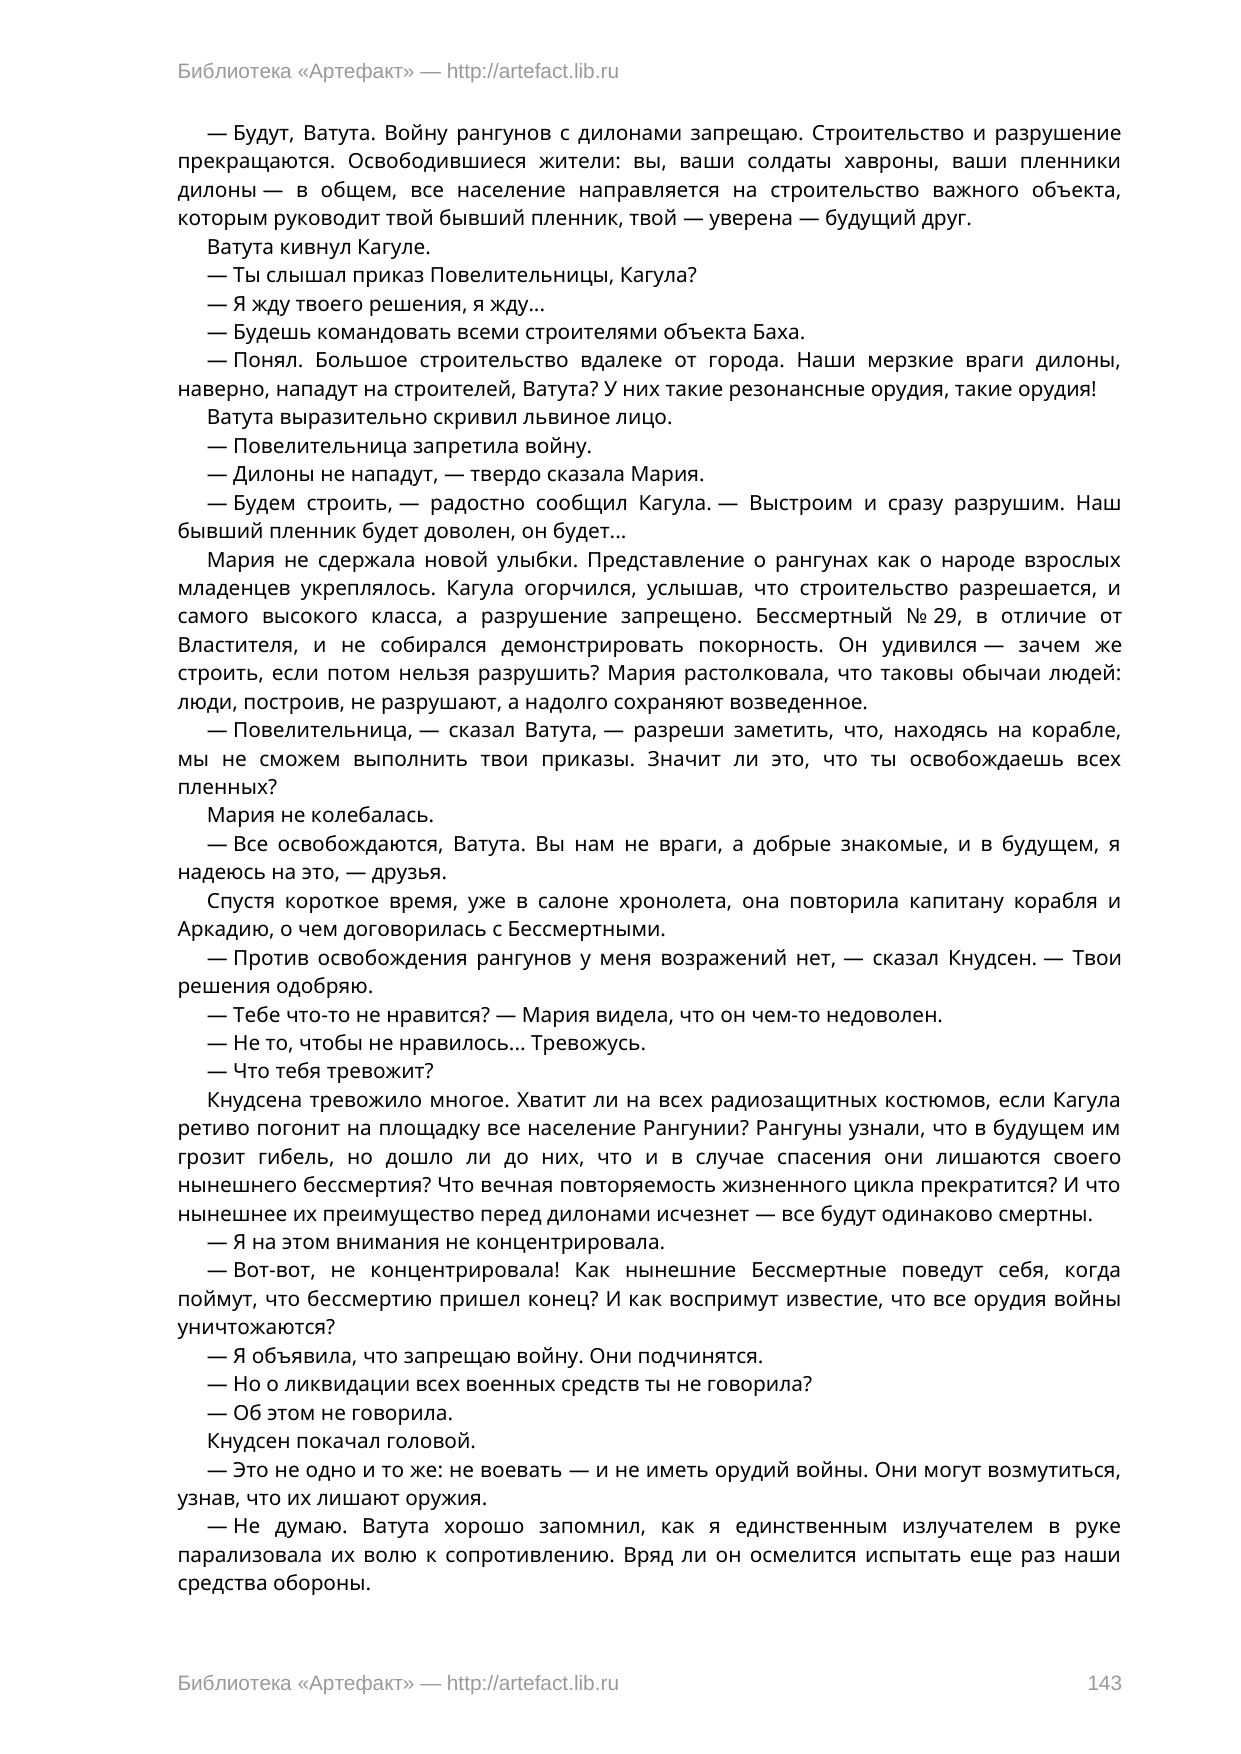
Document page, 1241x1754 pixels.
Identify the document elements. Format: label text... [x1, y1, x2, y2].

text — Не то, чтобы не нравилось... Тревожусь. [177, 1028, 1122, 1057]
text — Вот-вот, не концентрировала! Как нынешние Бессмертные поведут себя, когда поймут, что бессмертию пришел конец? И как воспримут известие, что все орудия войны уничтожаются? [177, 1256, 1122, 1341]
text — Ты слышал приказ Повелительницы, Кагула? [177, 260, 1122, 289]
text — Тебе что-то не нравится? — Мария видела, что он чем-то недоволен. [177, 1000, 1122, 1028]
text — Что тебя тревожит? [177, 1057, 1122, 1085]
text — Против освобождения рангунов у меня возражений нет, — сказал Кнудсен. — Твои решения одобряю. [177, 943, 1122, 1000]
text — Будут, Ватута. Войну рангунов с дилонами запрещаю. Строительство и разрушение прекращаются. Освободившиеся жители: вы, ваши солдаты хавроны, ваши пленники дилоны — в общем, все население направляется на строительство важного объекта, которым руководит твой бывший пленник, твой — уверена — будущий друг. [177, 118, 1122, 232]
text — Понял. Большое строительство вдалеке от города. Наши мерзкие враги дилоны, наверно, нападут на строителей, Ватута? У них такие резонансные орудия, такие орудия! [177, 346, 1122, 402]
text — Но о ликвидации всех военных средств ты не говорила? [177, 1369, 1122, 1398]
text — Все освобождаются, Ватута. Вы нам не враги, а добрые знакомые, и в будущем, я надеюсь на это, — друзья. [177, 829, 1122, 886]
text — Я жду твоего решения, я жду... [177, 289, 1122, 317]
text — Будем строить, — радостно сообщил Кагула. — Выстроим и сразу разрушим. Наш бывший пленник будет доволен, он будет... [177, 488, 1122, 545]
text — Это не одно и то же: не воевать — и не иметь орудий войны. Они могут возмутиться, узнав, что их лишают оружия. [177, 1455, 1122, 1512]
text — Повелительница запретила войну. [177, 431, 1122, 459]
text — Не думаю. Ватута хорошо запомнил, как я единственным излучателем в руке парализовала их волю к сопротивлению. Вряд ли он осмелится испытать еще раз наши средства обороны. [177, 1512, 1122, 1597]
text Кнудсен покачал головой. [177, 1426, 1122, 1455]
text Спустя короткое время, уже в салоне хронолета, она повторила капитану корабля и Аркадию, о чем договорилась с Бессмертными. [177, 886, 1122, 943]
text Ватута кивнул Кагуле. [177, 232, 1122, 260]
text — Об этом не говорила. [177, 1398, 1122, 1426]
text — Будешь командовать всеми строителями объекта Баха. [177, 317, 1122, 346]
text Мария не колебалась. [177, 801, 1122, 829]
text Мария не сдержала новой улыбки. Представление о рангунах как о народе взрослых младенцев укреплялось. Кагула огорчился, услышав, что строительство разрешается, и самого высокого класса, а разрушение запрещено. Бессмертный № 29, в отличие от Властителя, и не собирался демонстрировать покорность. Он удивился — зачем же строить, если потом нельзя разрушить? Мария растолковала, что таковы обычаи людей: люди, построив, не разрушают, а надолго сохраняют возведенное. [177, 545, 1122, 715]
text — Дилоны не нападут, — твердо сказала Мария. [177, 459, 1122, 488]
text Кнудсена тревожило многое. Хватит ли на всех радиозащитных костюмов, если Кагула ретиво погонит на площадку все население Рангунии? Рангуны узнали, что в будущем им грозит гибель, но дошло ли до них, что и в случае спасения они лишаются своего нынешнего бессмертия? Что вечная повторяемость жизненного цикла прекратится? И что нынешнее их преимущество перед дилонами исчезнет — все будут одинаково смертны. [177, 1085, 1122, 1227]
text — Я объявила, что запрещаю войну. Они подчинятся. [177, 1341, 1122, 1369]
text — Повелительница, — сказал Ватута, — разреши заметить, что, находясь на корабле, мы не сможем выполнить твои приказы. Значит ли это, что ты освобождаешь всех пленных? [177, 715, 1122, 801]
text — Я на этом внимания не концентрировала. [177, 1227, 1122, 1256]
text Ватута выразительно скривил львиное лицо. [177, 402, 1122, 431]
